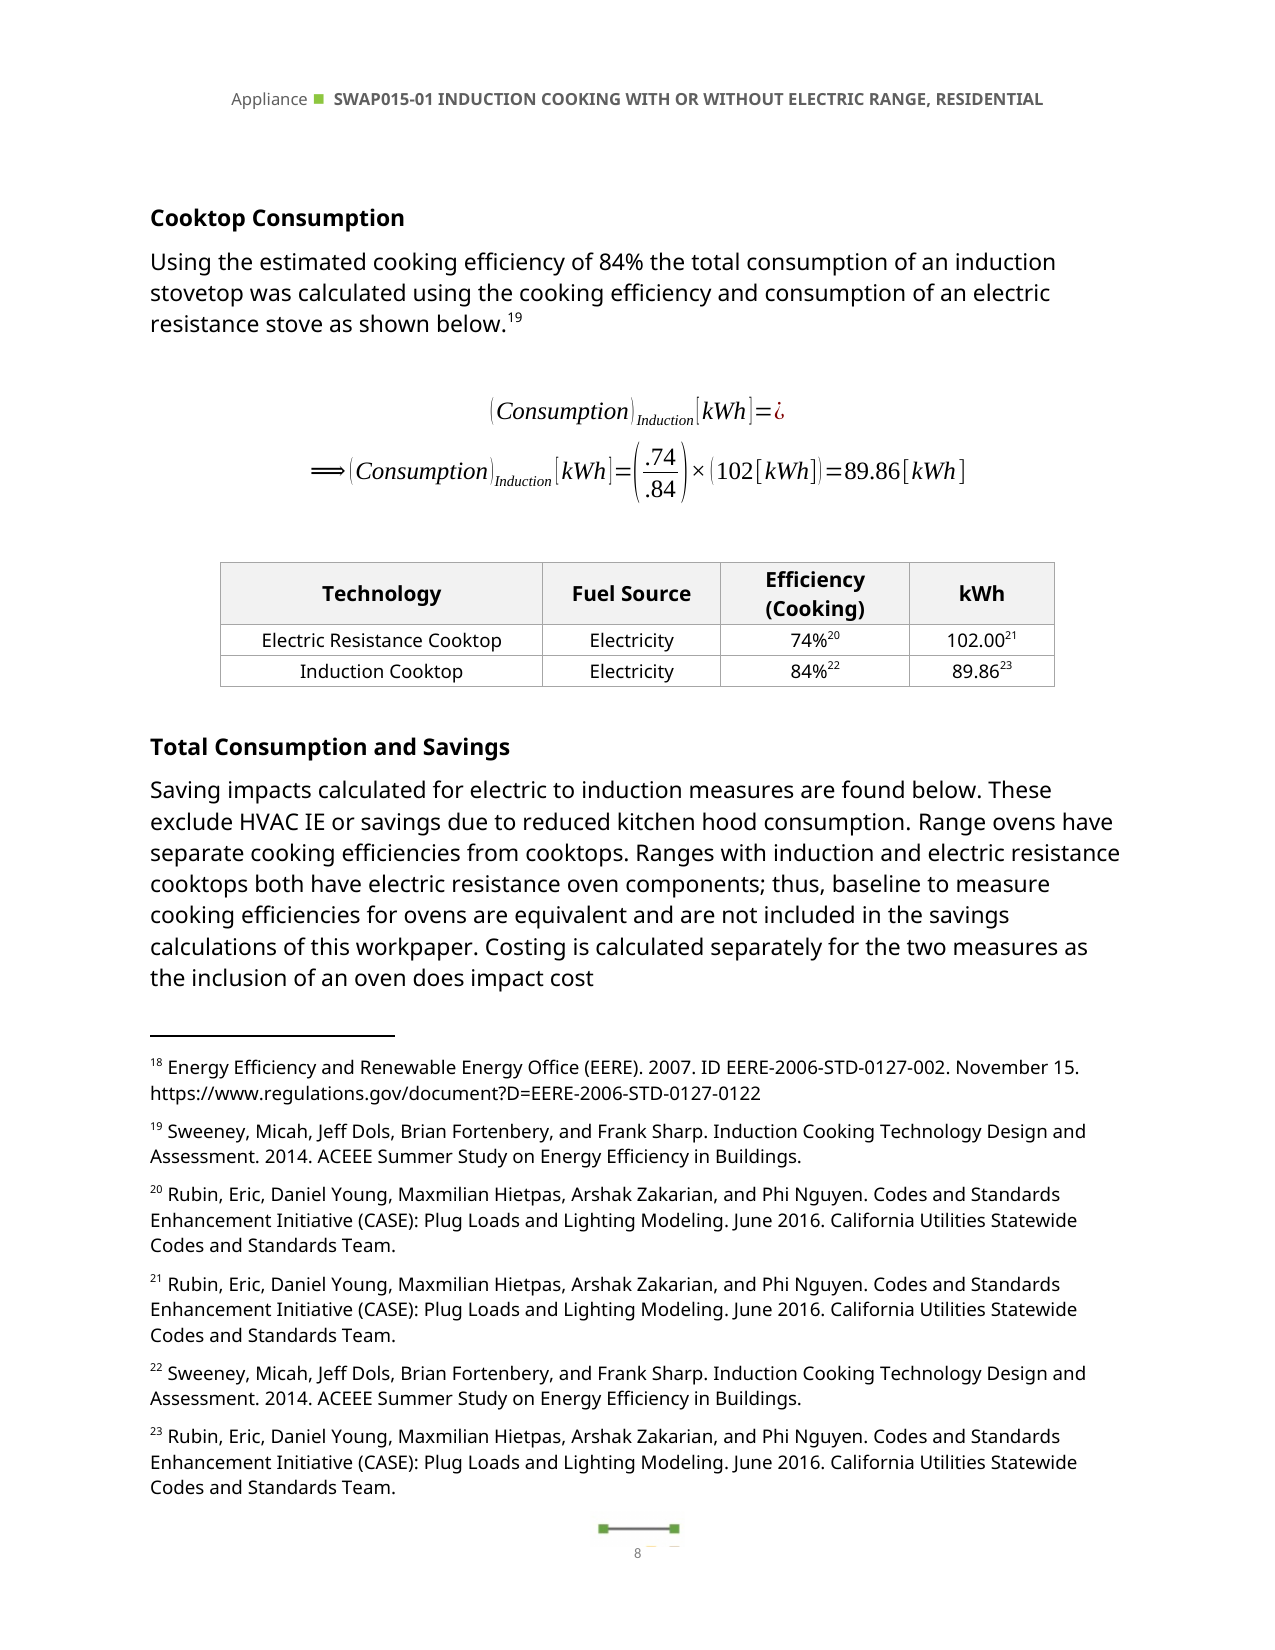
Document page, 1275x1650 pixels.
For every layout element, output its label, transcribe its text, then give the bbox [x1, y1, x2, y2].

text Cooktop Consumption [150, 202, 1125, 233]
table_cell 74% [721, 625, 909, 655]
table_cell 84% [721, 656, 909, 686]
table_cell Electricity [543, 625, 720, 655]
table_cell Electric Resistance Cooktop [221, 625, 542, 655]
text Saving impacts calculated for electric to induction measures are found below. These exclude HVAC IE or savings due to reduced kitchen hood consumption. Range ovens have separate cooking efficiencies from cooktops. Ranges with induction and electric resistance cooktops both have electric resistance oven components; thus, baseline to measure cooking efficiencies for ovens are equivalent and are not included in the savings calculations of this workpaper. Costing is calculated separately for the two measures as the inclusion of an oven does impact cost [150, 774, 1125, 993]
table_cell Electricity [543, 656, 720, 686]
table_cell 102.00 [910, 625, 1054, 655]
table_header kWh [910, 563, 1054, 624]
table_header Technology [221, 563, 542, 624]
table_header Efficiency (Cooking) [721, 563, 909, 624]
text Total Consumption and Savings [150, 730, 1125, 762]
table_cell Induction Cooktop [221, 656, 542, 686]
text Using the estimated cooking efficiency of 84% the total consumption of an induction stovetop was calculated using the cooking efficiency and consumption of an electric resistance stove as shown below. [150, 246, 1125, 339]
table_header Fuel Source [543, 563, 720, 624]
picture [589, 1512, 684, 1547]
table_cell 89.86 [910, 656, 1054, 686]
